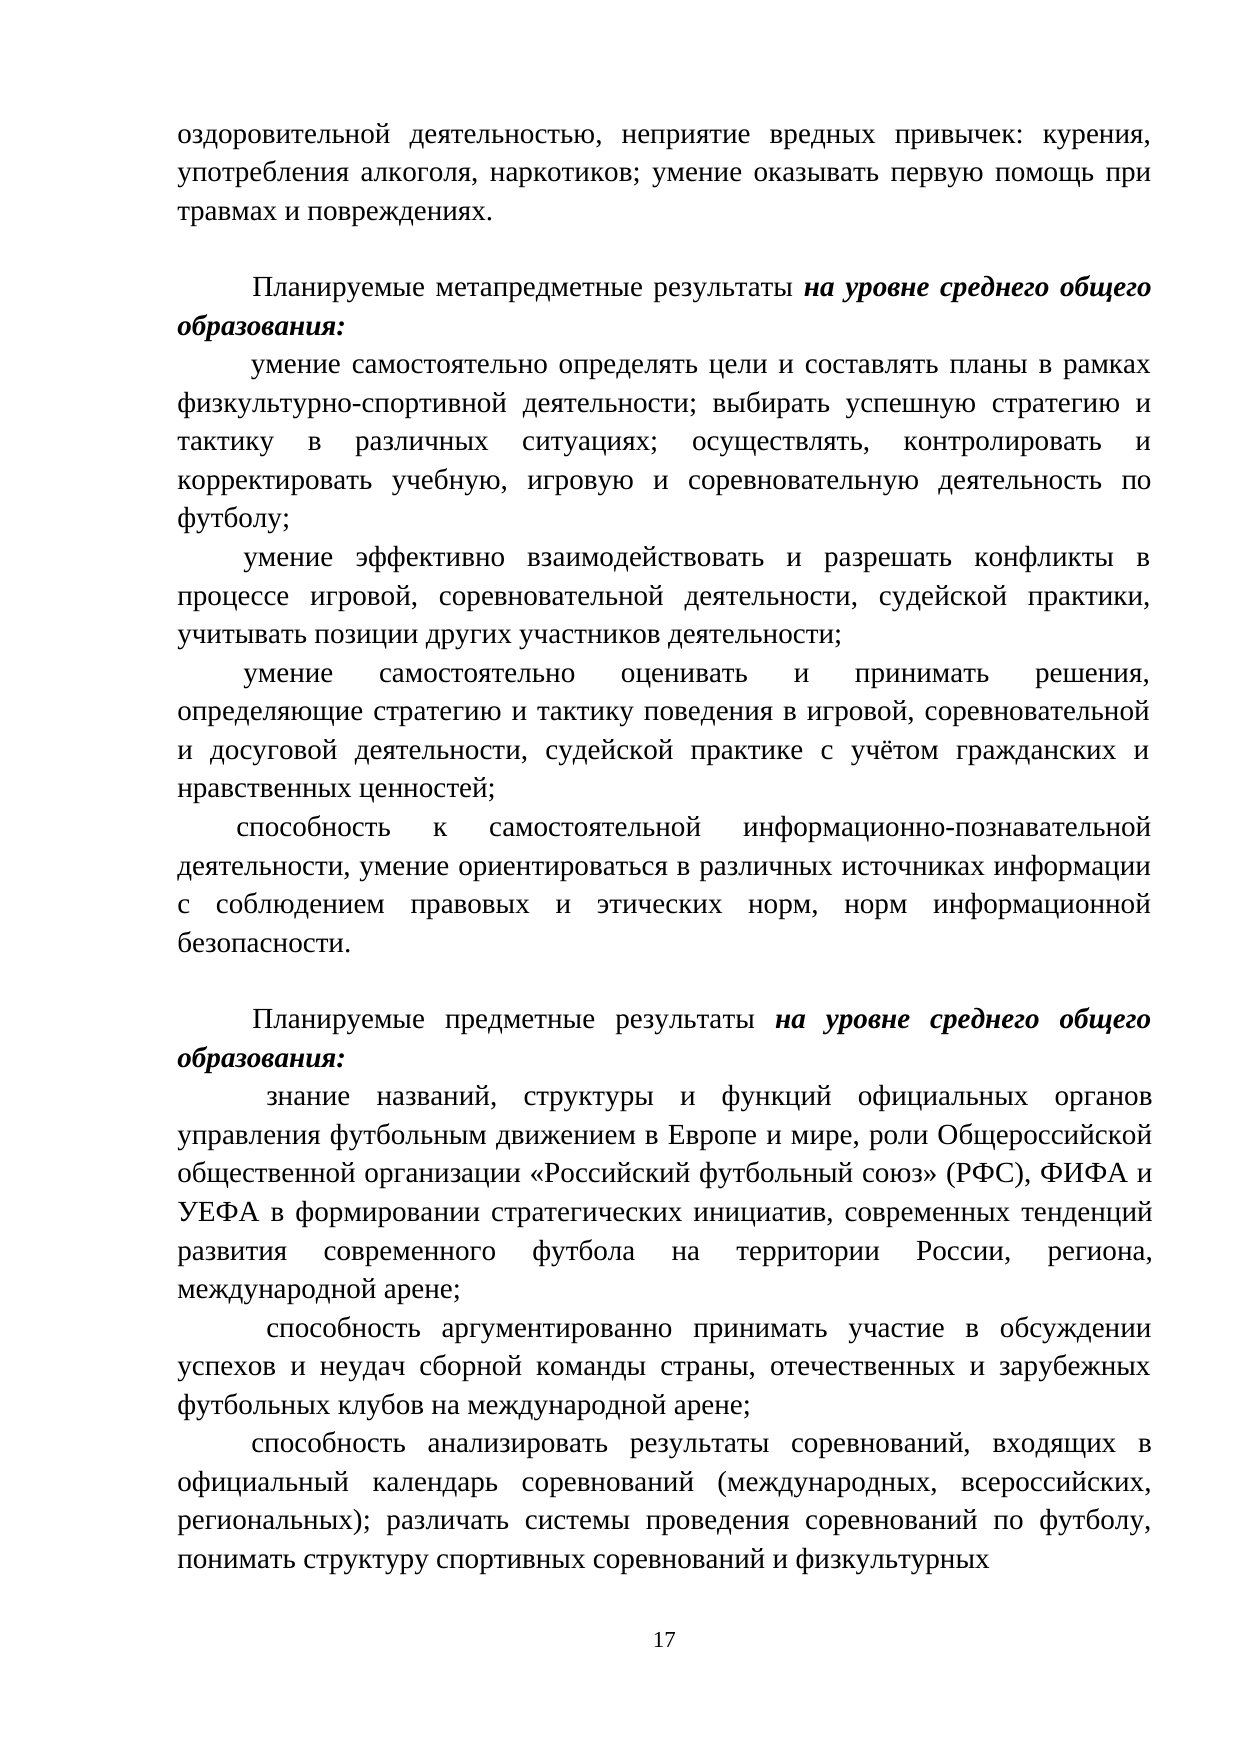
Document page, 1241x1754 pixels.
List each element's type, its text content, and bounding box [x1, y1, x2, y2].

text способность к самостоятельной информационно-познавательной деятельности, умение ориентироваться в различных источниках информации с соблюдением правовых и этических норм, норм информационной безопасности. [177, 809, 1152, 958]
text умение самостоятельно определять цели и составлять планы в рамках физкультурно-спортивной деятельности; выбирать успешную стратегию и тактику в различных ситуациях; осуществлять, контролировать и корректировать учебную, игровую и соревновательную деятельность по футболу; [177, 346, 1152, 534]
text Планируемые метапредметные результаты на уровне среднего общего образования: [177, 269, 1152, 341]
text способность аргументированно принимать участие в обсуждении успехов и неудач сборной команды страны, отечественных и зарубежных футбольных клубов на международной арене; [177, 1310, 1152, 1420]
text Планируемые предметные результаты на уровне среднего общего образования: [177, 1001, 1152, 1073]
text оздоровительной деятельностью, неприятие вредных привычек: курения, употребления алкоголя, наркотиков; умение оказывать первую помощь при травмах и повреждениях. [177, 116, 1152, 226]
text умение самостоятельно оценивать и принимать решения, определяющие стратегию и тактику поведения в игровой, соревновательной и досуговой деятельности, судейской практике с учётом гражданских и нравственных ценностей; [177, 655, 1151, 804]
text знание названий, структуры и функций официальных органов управления футбольным движением в Европе и мире, роли Общероссийской общественной организации «Российский футбольный союз» (РФС), ФИФА и УЕФА в формировании стратегических инициатив, современных тенденций развития современного футбола на территории России, региона, международной арене; [177, 1078, 1153, 1305]
text умение эффективно взаимодействовать и разрешать конфликты в процессе игровой, соревновательной деятельности, судейской практики, учитывать позиции других участников деятельности; [177, 539, 1151, 650]
text способность анализировать результаты соревнований, входящих в официальный календарь соревнований (международных, всероссийских, региональных); различать системы проведения соревнований по футболу, понимать структуру спортивных соревнований и физкультурных [177, 1425, 1152, 1574]
